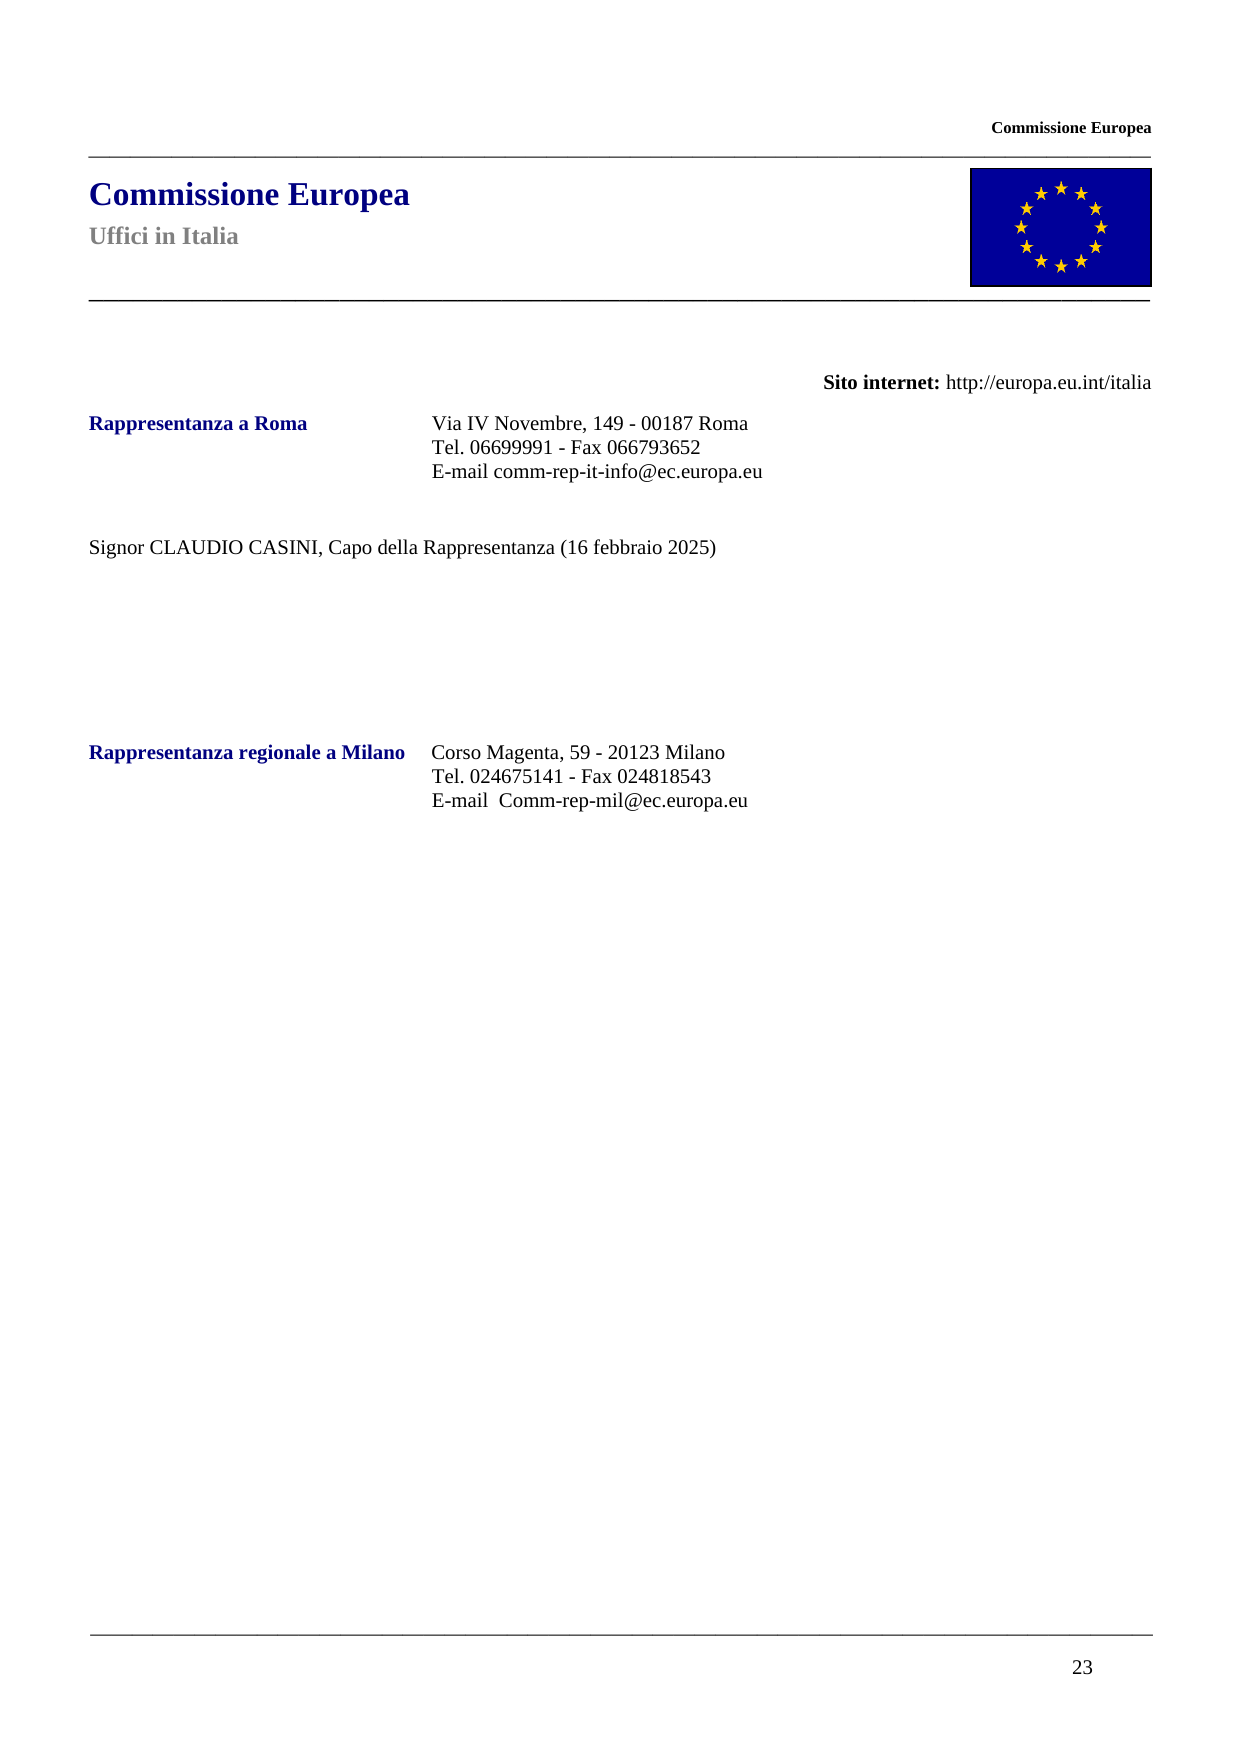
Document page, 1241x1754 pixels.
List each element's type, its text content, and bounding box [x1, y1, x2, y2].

picture [972, 169, 1150, 285]
text Sito internet: http://europa.eu.int/italia [89, 370, 1152, 394]
text Rappresentanza a Roma Via IV Novembre, 149 - 00187 Roma [89, 411, 1152, 435]
subtitle Commissione Europea [89, 175, 970, 213]
text Signor CLAUDIO CASINI, Capo della Rappresentanza (16 febbraio 2025) [89, 535, 1152, 559]
text ──────────────────────────────────────────────────────────────────────── [89, 288, 1152, 312]
text Uffici in Italia [89, 221, 970, 250]
text E-mail Comm-rep-mil@ec.europa.eu [89, 788, 1152, 812]
text Tel. 06699991 - Fax 066793652 [89, 435, 1152, 459]
text Commissione Europea [89, 118, 1152, 137]
text E-mail comm-rep-it-info@ec.europa.eu [89, 459, 1152, 483]
text Tel. 024675141 - Fax 024818543 [89, 764, 1152, 788]
text Rappresentanza regionale a Milano Corso Magenta, 59 - 20123 Milano [89, 740, 1152, 764]
